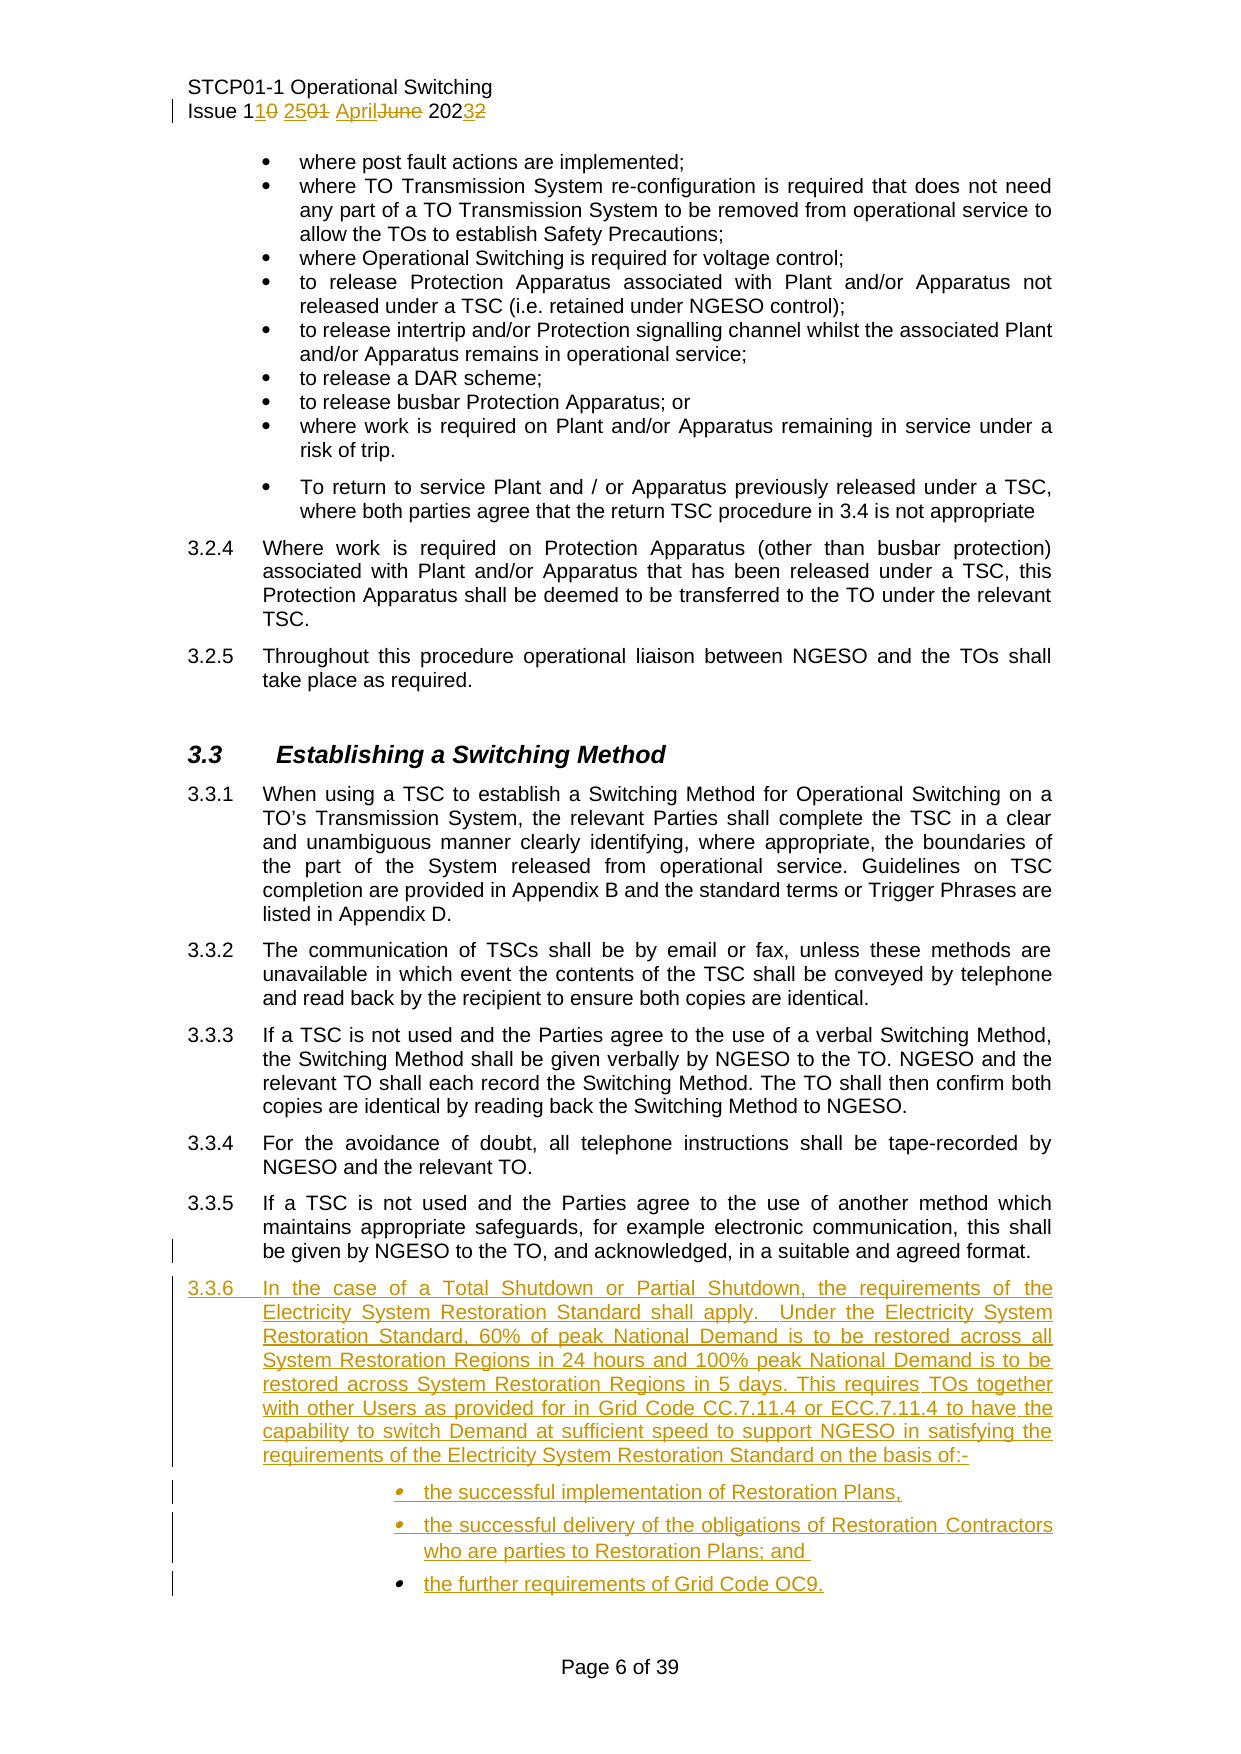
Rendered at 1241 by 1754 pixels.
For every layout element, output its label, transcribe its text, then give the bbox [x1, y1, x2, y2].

subtitle 3.3.2 The communication of TSCs shall be by email or fax, unless these methods are unavailable in which event the contents of the TSC shall be conveyed by telephone and read back by the recipient to ensure both copies are identical. [187, 938, 1053, 1010]
subtitle where TO Transmission System re-configuration is required that does not need any part of a TO Transmission System to be removed from operational service to allow the TOs to establish Safety Precautions; [262, 174, 1053, 246]
subtitle to release Protection Apparatus associated with Plant and/or Apparatus not released under a TSC (i.e. retained under NGESO control); [262, 270, 1053, 318]
subtitle 3.3.5 If a TSC is not used and the Parties agree to the use of another method which maintains appropriate safeguards, for example electronic communication, this shall be given by NGESO to the TO, and acknowledged, in a suitable and agreed format. [187, 1191, 1053, 1263]
subtitle To return to service Plant and / or Apparatus previously released under a TSC, where both parties agree that the return TSC procedure in 3.4 is not appropriate [262, 475, 1053, 523]
subtitle Establishing a Switching Method [187, 741, 1053, 769]
subtitle 3.3.4 For the avoidance of doubt, all telephone instructions shall be tape-recorded by NGESO and the relevant TO. [187, 1131, 1053, 1179]
subtitle 3.3.3 If a TSC is not used and the Parties agree to the use of a verbal Switching Method, the Switching Method shall be given verbally by NGESO to the TO. NGESO and the relevant TO shall each record the Switching Method. The TO shall then confirm both copies are identical by reading back the Switching Method to NGESO. [187, 1022, 1053, 1118]
subtitle where Operational Switching is required for voltage control; [262, 246, 1053, 270]
subtitle 3.3.1 When using a TSC to establish a Switching Method for Operational Switching on a TO’s Transmission System, the relevant Parties shall complete the TSC in a clear and unambiguous manner clearly identifying, where appropriate, the boundaries of the part of the System released from operational service. Guidelines on TSC completion are provided in Appendix B and the standard terms or Trigger Phrases are listed in Appendix D. [187, 782, 1053, 926]
subtitle to release a DAR scheme; [262, 366, 1053, 390]
subtitle where work is required on Plant and/or Apparatus remaining in service under a risk of trip. [262, 414, 1053, 462]
subtitle where post fault actions are implemented; [262, 150, 1053, 174]
subtitle to release intertrip and/or Protection signalling channel whilst the associated Plant and/or Apparatus remains in operational service; [262, 318, 1053, 366]
subtitle 3.2.5 Throughout this procedure operational liaison between NGESO and the TOs shall take place as required. [187, 644, 1053, 692]
subtitle to release busbar Protection Apparatus; or [262, 390, 1053, 414]
subtitle 3.2.4 Where work is required on Protection Apparatus (other than busbar protection) associated with Plant and/or Apparatus that has been released under a TSC, this Protection Apparatus shall be deemed to be transferred to the TO under the relevant TSC. [187, 535, 1053, 631]
